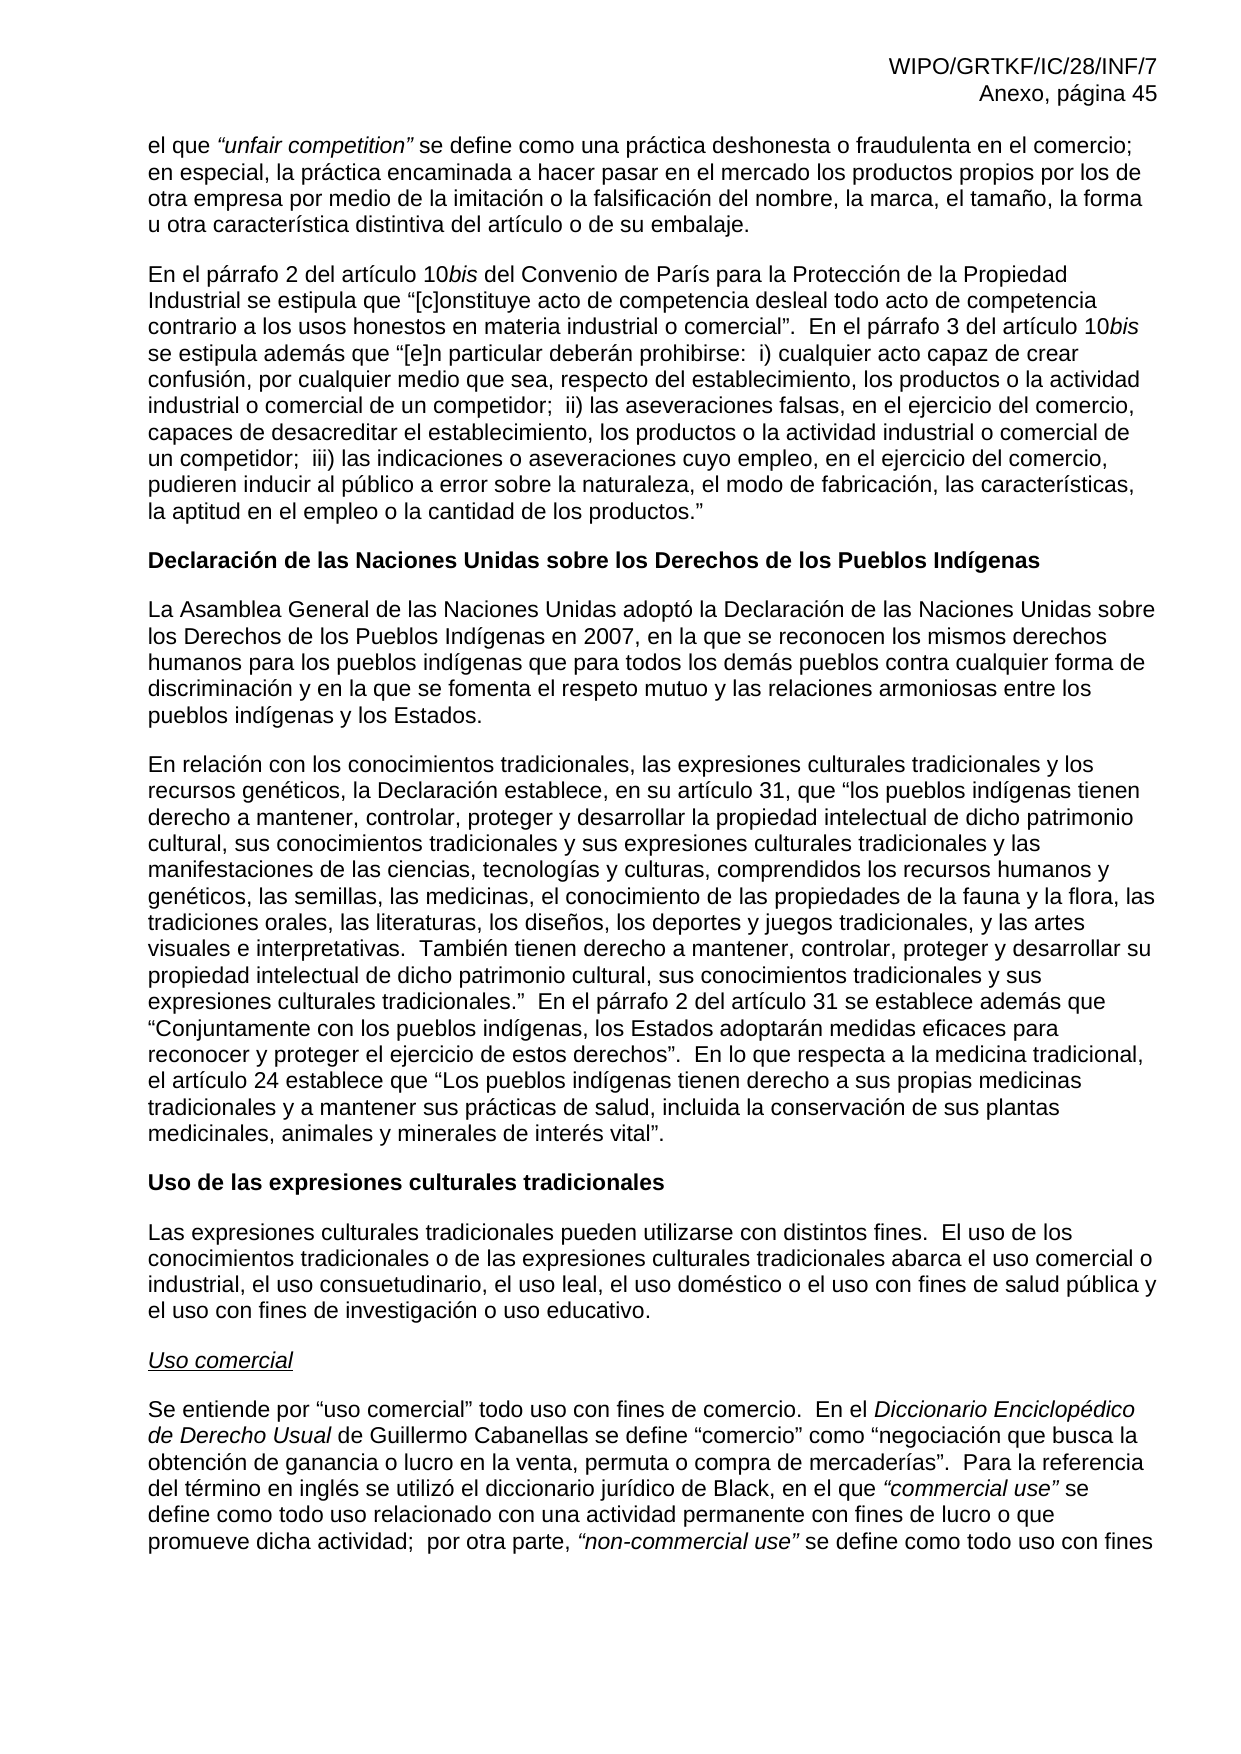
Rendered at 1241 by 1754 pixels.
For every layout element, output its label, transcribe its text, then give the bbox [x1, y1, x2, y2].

list Uso comercial [148, 1347, 1157, 1373]
list En relación con los conocimientos tradicionales, las expresiones culturales tradicionales y los recursos genéticos, la Declaración establece, en su artículo 31, que “los pueblos indígenas tienen derecho a mantener, controlar, proteger y desarrollar la propiedad intelectual de dicho patrimonio cultural, sus conocimientos tradicionales y sus expresiones culturales tradicionales y las manifestaciones de las ciencias, tecnologías y culturas, comprendidos los recursos humanos y genéticos, las semillas, las medicinas, el conocimiento de las propiedades de la fauna y la flora, las tradiciones orales, las literaturas, los diseños, los deportes y juegos tradicionales, y las artes visuales e interpretativas. También tienen derecho a mantener, controlar, proteger y desarrollar su propiedad intelectual de dicho patrimonio cultural, sus conocimientos tradicionales y sus expresiones culturales tradicionales.” En el párrafo 2 del artículo 31 se establece además que “Conjuntamente con los pueblos indígenas, los Estados adoptarán medidas eficaces para reconocer y proteger el ejercicio de estos derechos”. En lo que respecta a la medicina tradicional, el artículo 24 establece que “Los pueblos indígenas tienen derecho a sus propias medicinas tradicionales y a mantener sus prácticas de salud, incluida la conservación de sus plantas medicinales, animales y minerales de interés vital”. [148, 751, 1157, 1146]
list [148, 132, 1157, 238]
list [148, 1396, 1157, 1554]
list La Asamblea General de las Naciones Unidas adoptó la Declaración de las Naciones Unidas sobre los Derechos de los Pueblos Indígenas en 2007, en la que se reconocen los mismos derechos humanos para los pueblos indígenas que para todos los demás pueblos contra cualquier forma de discriminación y en la que se fomenta el respeto mutuo y las relaciones armoniosas entre los pueblos indígenas y los Estados. [148, 596, 1157, 728]
list En el párrafo 2 del artículo 10bis del Convenio de París para la Protección de la Propiedad Industrial se estipula que “[c]onstituye acto de competencia desleal todo acto de competencia contrario a los usos honestos en materia industrial o comercial”. En el párrafo 3 del artículo 10bis se estipula además que “[e]n particular deberán prohibirse: i) cualquier acto capaz de crear confusión, por cualquier medio que sea, respecto del establecimiento, los productos o la actividad industrial o comercial de un competidor; ii) las aseveraciones falsas, en el ejercicio del comercio, capaces de desacreditar el establecimiento, los productos o la actividad industrial o comercial de un competidor; iii) las indicaciones o aseveraciones cuyo empleo, en el ejercicio del comercio, pudieren inducir al público a error sobre la naturaleza, el modo de fabricación, las características, la aptitud en el empleo o la cantidad de los productos.” [148, 261, 1157, 524]
list Uso de las expresiones culturales tradicionales [148, 1169, 1157, 1196]
list Las expresiones culturales tradicionales pueden utilizarse con distintos fines. El uso de los conocimientos tradicionales o de las expresiones culturales tradicionales abarca el uso comercial o industrial, el uso consuetudinario, el uso leal, el uso doméstico o el uso con fines de salud pública y el uso con fines de investigación o uso educativo. [148, 1218, 1157, 1324]
list Declaración de las Naciones Unidas sobre los Derechos de los Pueblos Indígenas [148, 547, 1157, 573]
